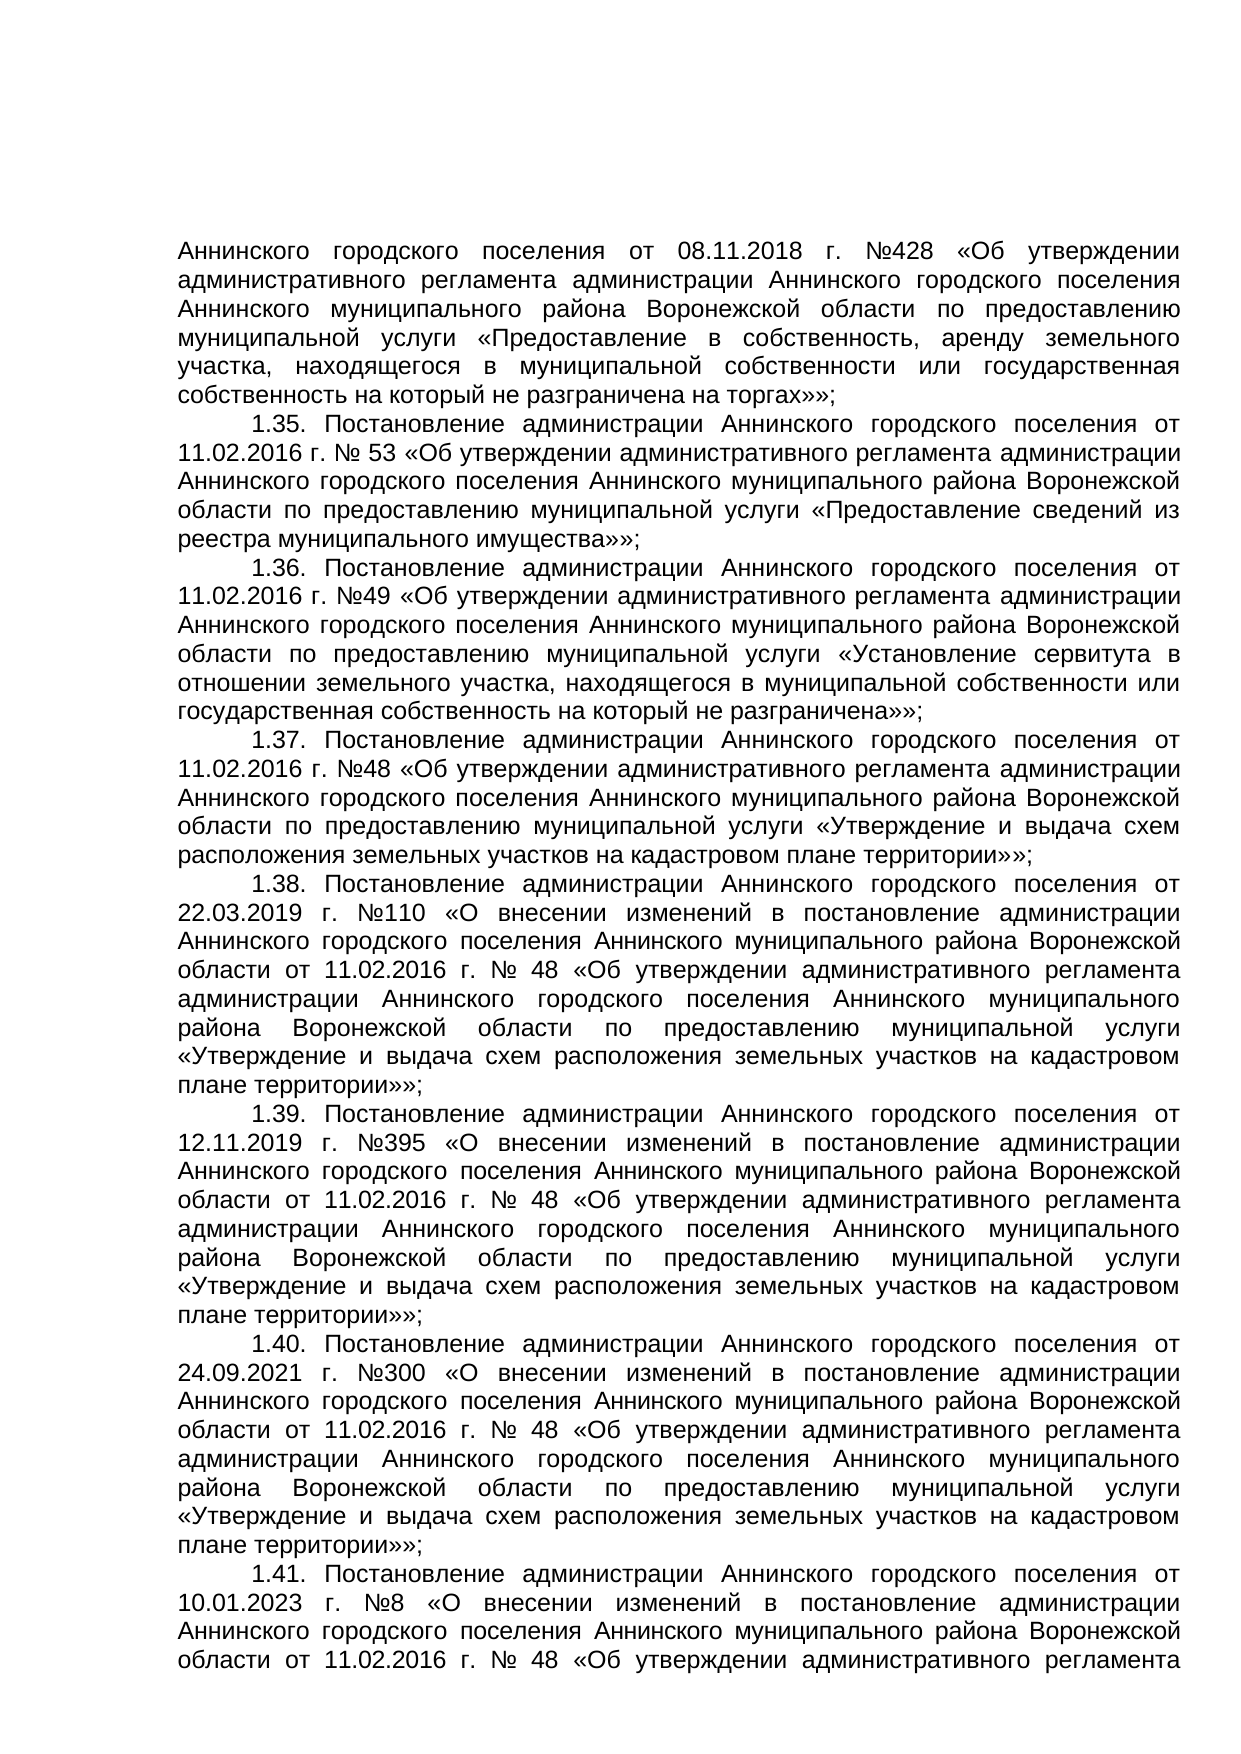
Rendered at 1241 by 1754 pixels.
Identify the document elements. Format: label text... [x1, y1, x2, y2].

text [177, 236, 1181, 409]
text 1.40. Постановление администрации Аннинского городского поселения от 24.09.2021 г. №300 «О внесении изменений в постановление администрации Аннинского городского поселения Аннинского муниципального района Воронежской области от 11.02.2016 г. № 48 «Об утверждении административного регламента администрации Аннинского городского поселения Аннинского муниципального района Воронежской области по предоставлению муниципальной услуги «Утверждение и выдача схем расположения земельных участков на кадастровом плане территории»»; [177, 1329, 1181, 1559]
text 1.38. Постановление администрации Аннинского городского поселения от 22.03.2019 г. №110 «О внесении изменений в постановление администрации Аннинского городского поселения Аннинского муниципального района Воронежской области от 11.02.2016 г. № 48 «Об утверждении административного регламента администрации Аннинского городского поселения Аннинского муниципального района Воронежской области по предоставлению муниципальной услуги «Утверждение и выдача схем расположения земельных участков на кадастровом плане территории»»; [177, 869, 1181, 1099]
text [177, 1559, 1181, 1674]
text 1.39. Постановление администрации Аннинского городского поселения от 12.11.2019 г. №395 «О внесении изменений в постановление администрации Аннинского городского поселения Аннинского муниципального района Воронежской области от 11.02.2016 г. № 48 «Об утверждении административного регламента администрации Аннинского городского поселения Аннинского муниципального района Воронежской области по предоставлению муниципальной услуги «Утверждение и выдача схем расположения земельных участков на кадастровом плане территории»»; [177, 1099, 1181, 1329]
text 1.37. Постановление администрации Аннинского городского поселения от 11.02.2016 г. №48 «Об утверждении административного регламента администрации Аннинского городского поселения Аннинского муниципального района Воронежской области по предоставлению муниципальной услуги «Утверждение и выдача схем расположения земельных участков на кадастровом плане территории»»; [177, 725, 1181, 869]
text 1.35. Постановление администрации Аннинского городского поселения от 11.02.2016 г. № 53 «Об утверждении административного регламента администрации Аннинского городского поселения Аннинского муниципального района Воронежской области по предоставлению муниципальной услуги «Предоставление сведений из реестра муниципального имущества»»; [177, 409, 1181, 552]
text 1.36. Постановление администрации Аннинского городского поселения от 11.02.2016 г. №49 «Об утверждении административного регламента администрации Аннинского городского поселения Аннинского муниципального района Воронежской области по предоставлению муниципальной услуги «Установление сервитута в отношении земельного участка, находящегося в муниципальной собственности или государственная собственность на который не разграничена»»; [177, 552, 1181, 725]
